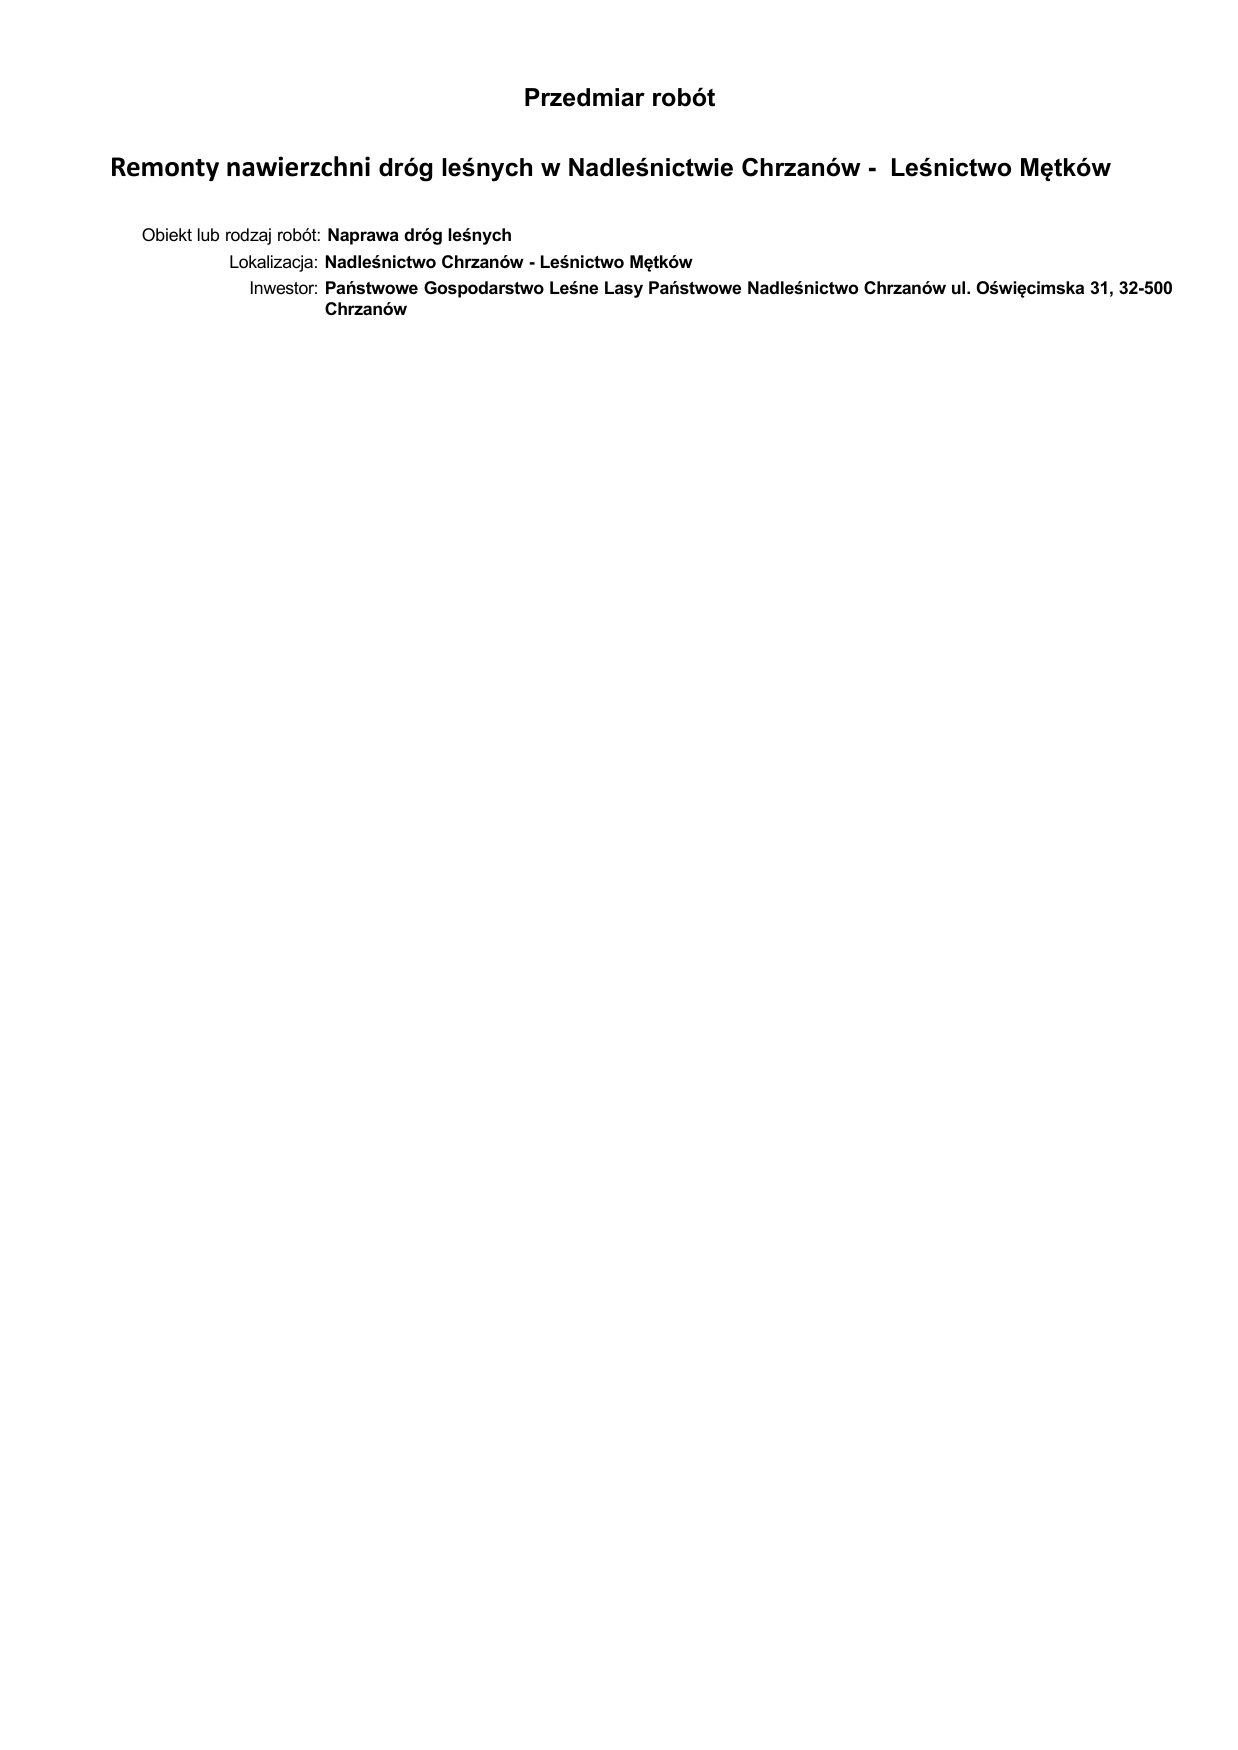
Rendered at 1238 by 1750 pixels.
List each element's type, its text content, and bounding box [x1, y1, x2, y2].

text Inwestor: Państwowe Gospodarstwo Leśne Lasy Państwowe Nadleśnictwo Chrzanów ul. Oświęcimska 31, 32-500 [249, 278, 1227, 298]
text Remonty nawierzchni dróg leśnych w Nadleśnictwie Chrzanów - Leśnictwo Mętków [110, 153, 1227, 182]
text Przedmiar robót [523, 83, 1227, 112]
text Obiekt lub rodzaj robót: Naprawa dróg leśnych [142, 225, 1227, 246]
text Lokalizacja: Nadleśnictwo Chrzanów - Leśnictwo Mętków [229, 252, 1227, 272]
text Chrzanów [324, 299, 1227, 319]
